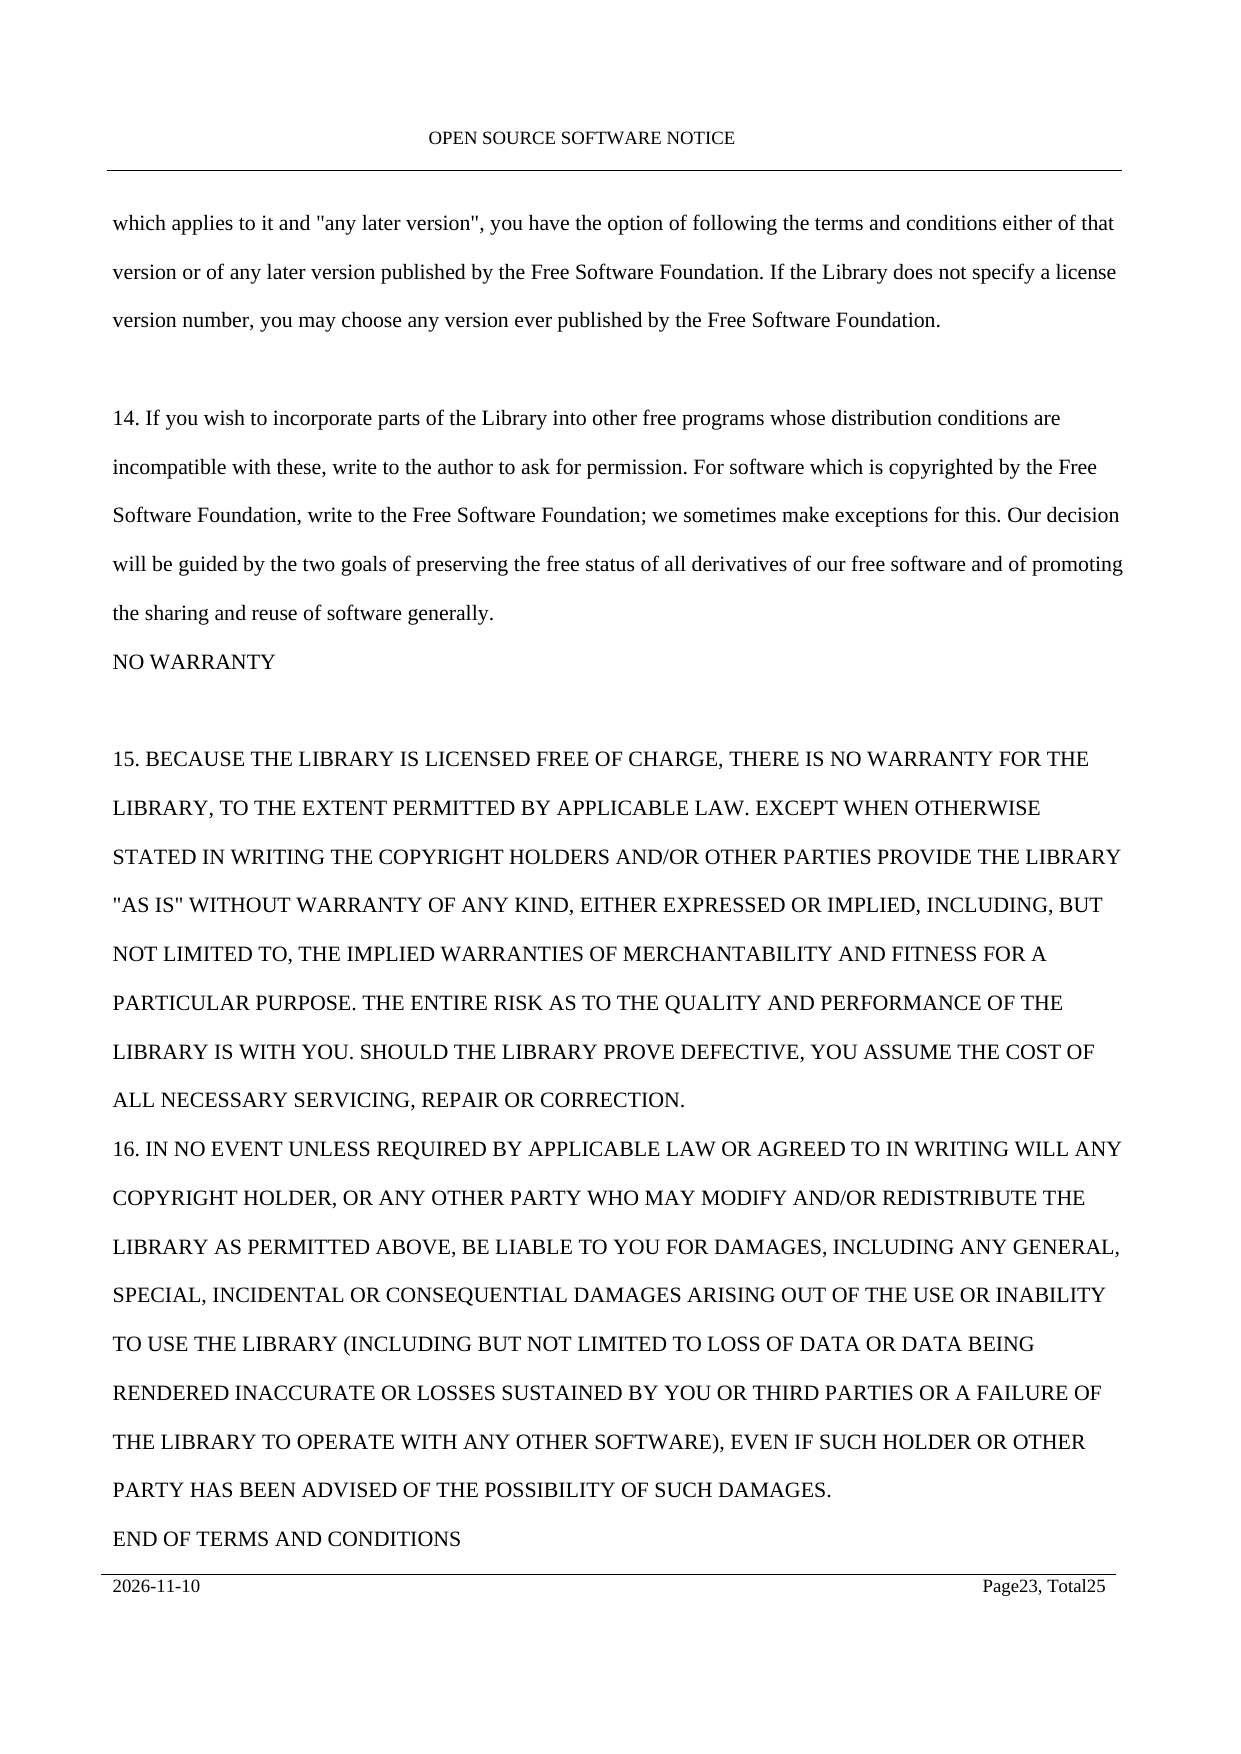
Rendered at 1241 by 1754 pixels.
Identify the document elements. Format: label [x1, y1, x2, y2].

text [112, 206, 1128, 1555]
